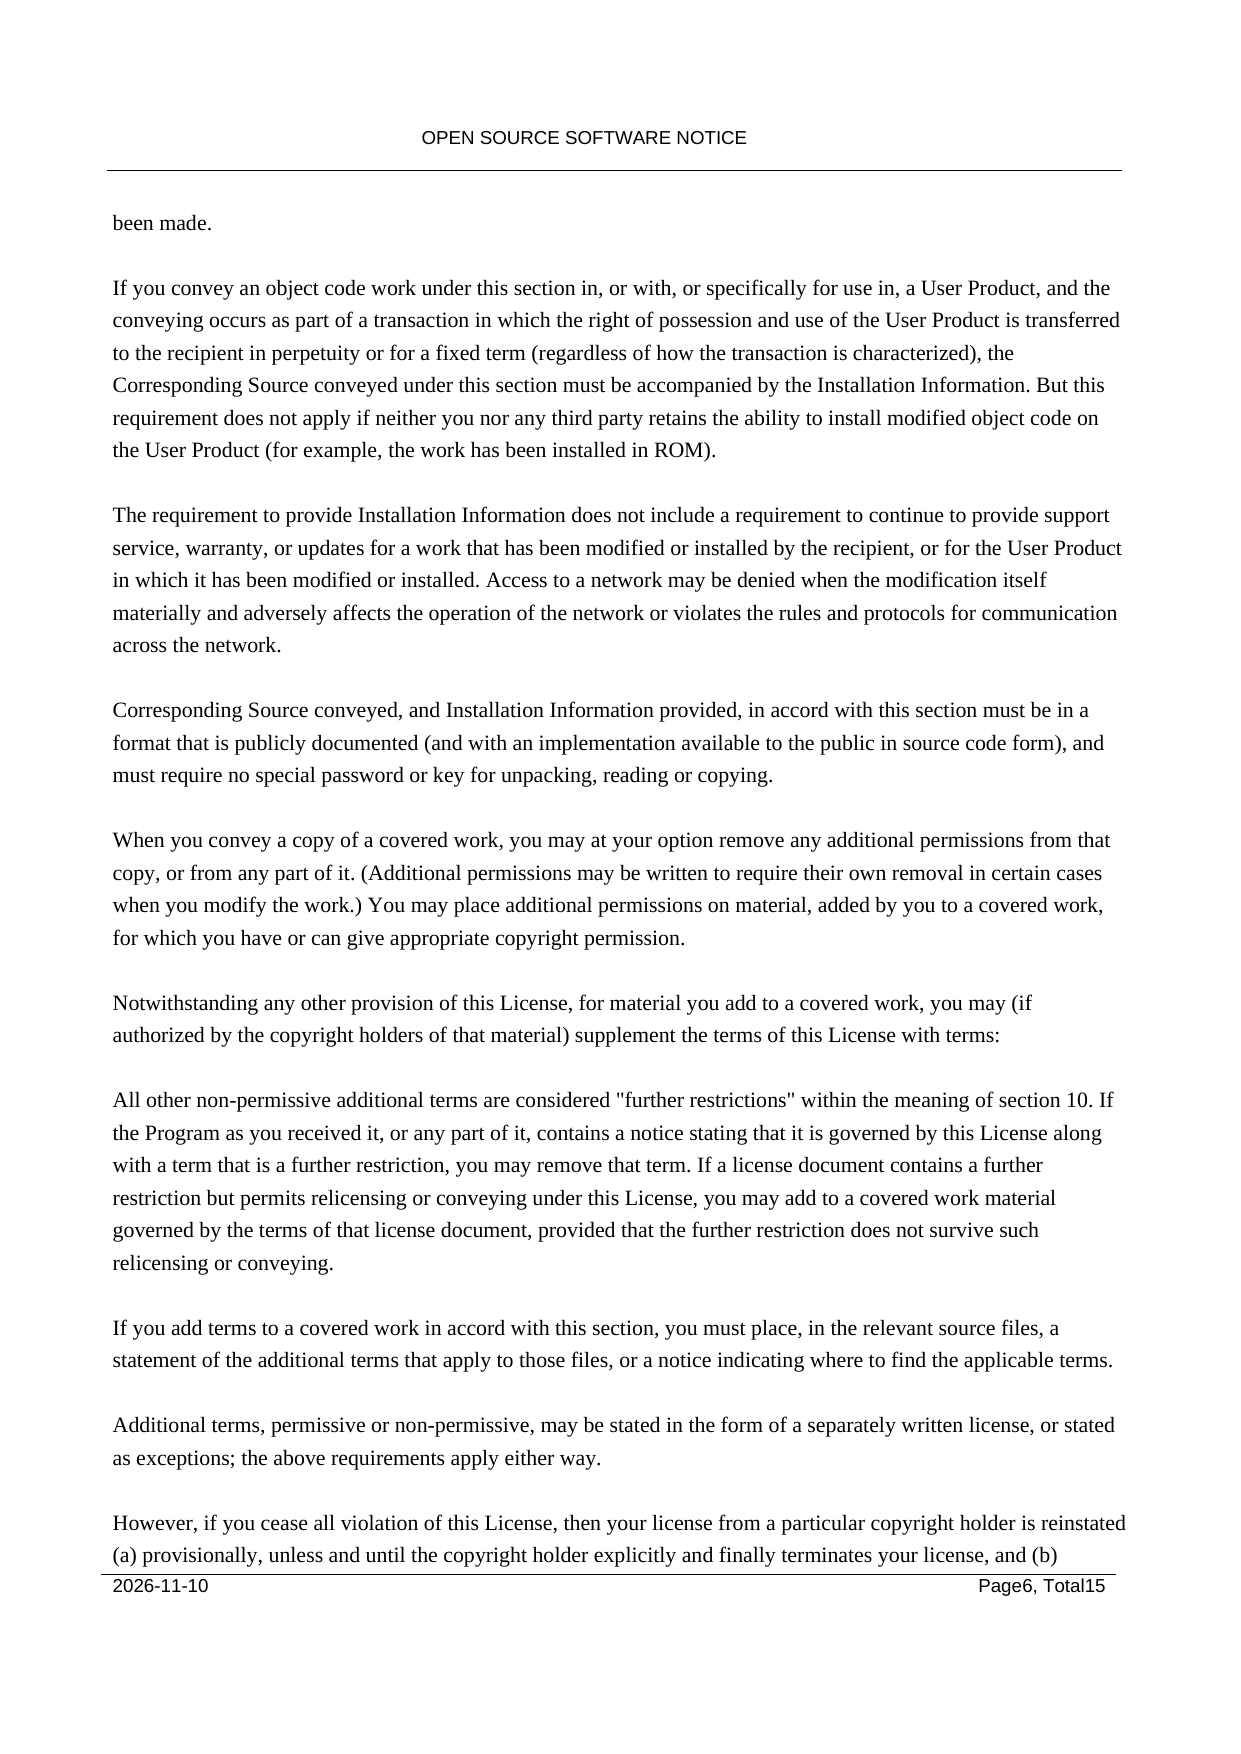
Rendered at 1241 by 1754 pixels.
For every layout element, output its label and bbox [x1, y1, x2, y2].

text [112, 206, 1128, 1571]
